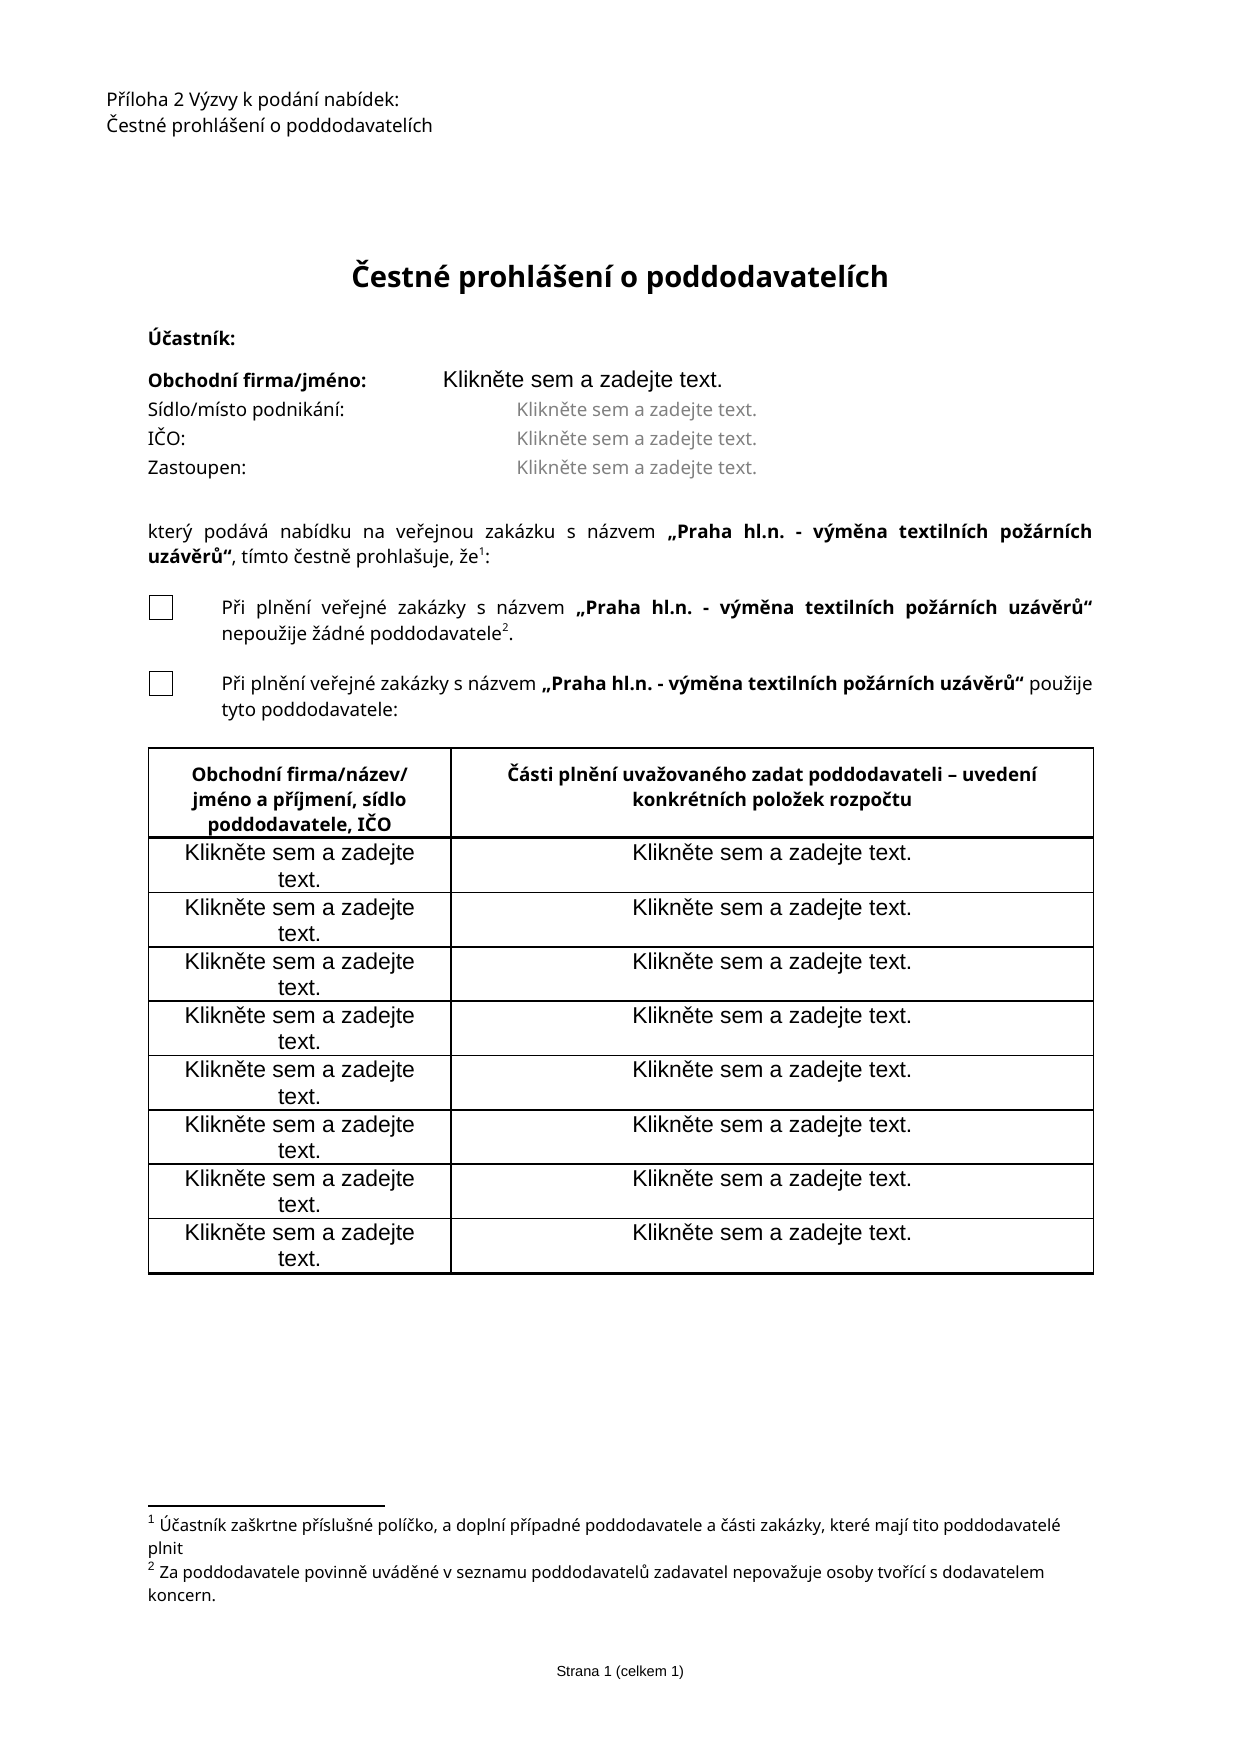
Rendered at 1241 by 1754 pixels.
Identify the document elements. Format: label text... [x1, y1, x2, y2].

table_header Obchodní firma/název/ jméno a příjmení, sídlo poddodavatele, IČO [149, 749, 450, 836]
text Účastník: [148, 321, 1093, 352]
title Čestné prohlášení o poddodavatelích [148, 256, 1093, 296]
text Sídlo/místo podnikání: [148, 393, 1093, 422]
text IČO: [148, 422, 1093, 451]
text Zastoupen: [148, 451, 1093, 480]
text který podává nabídku na veřejnou zakázku s názvem „Praha hl.n. - výměna textilních požárních uzávěrů“, tímto čestně prohlašuje, že: [148, 518, 1093, 569]
text Při plnění veřejné zakázky s názvem „Praha hl.n. - výměna textilních požárních uzávěrů“ použije tyto poddodavatele: [148, 670, 1093, 721]
text Obchodní firma/jméno: [148, 364, 1093, 393]
text Při plnění veřejné zakázky s názvem „Praha hl.n. - výměna textilních požárních uzávěrů“ nepoužije žádné poddodavatele. [148, 594, 1093, 645]
table_header Části plnění uvažovaného zadat poddodavateli – uvedení konkrétních položek rozpočtu [452, 749, 1093, 836]
